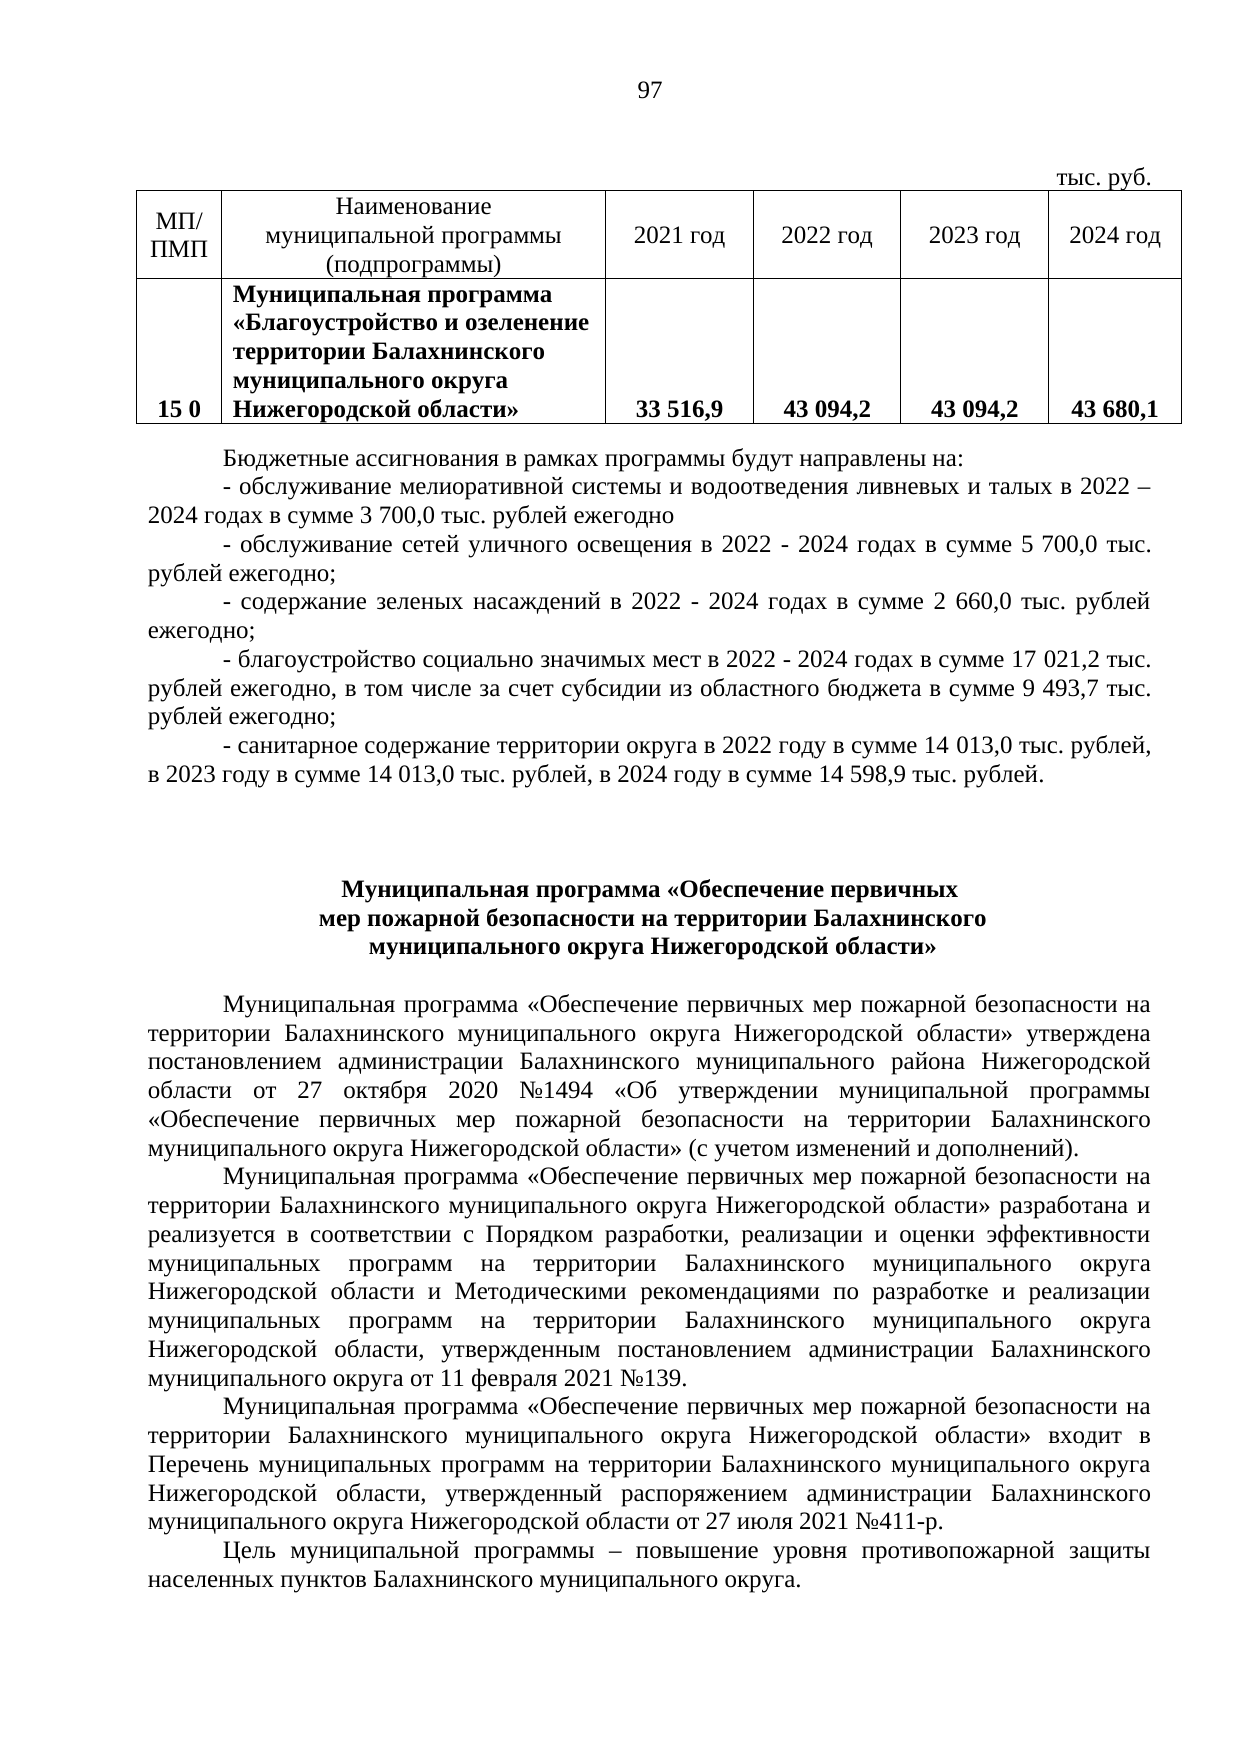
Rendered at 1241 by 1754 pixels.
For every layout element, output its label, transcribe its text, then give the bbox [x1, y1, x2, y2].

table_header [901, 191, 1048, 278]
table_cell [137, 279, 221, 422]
text мер пожарной безопасности на территории Балахнинского [148, 903, 1152, 931]
text - обслуживание сетей уличного освещения в 2022 - 2024 годах в сумме 5 700,0 тыс. рублей ежегодно; [148, 529, 1152, 586]
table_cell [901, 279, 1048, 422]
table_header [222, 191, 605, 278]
text Муниципальная программа «Обеспечение первичных мер пожарной безопасности на территории Балахнинского муниципального округа Нижегородской области» входит в Перечень муниципальных программ на территории Балахнинского муниципального округа Нижегородской области, утвержденный распоряжением администрации Балахнинского муниципального округа Нижегородской области от 27 июля 2021 №411-р. [148, 1391, 1152, 1535]
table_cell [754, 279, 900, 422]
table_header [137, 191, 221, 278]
text тыс. руб. [148, 162, 1152, 190]
text Муниципальная программа «Обеспечение первичных [148, 874, 1152, 903]
text Бюджетные ассигнования в рамках программы будут направлены на: [148, 443, 1152, 471]
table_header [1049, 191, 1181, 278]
text - санитарное содержание территории округа в 2022 году в сумме 14 013,0 тыс. рублей, в 2023 году в сумме 14 013,0 тыс. рублей, в 2024 году в сумме 14 598,9 тыс. рублей. [148, 730, 1152, 788]
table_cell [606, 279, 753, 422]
text муниципального округа Нижегородской области» [148, 931, 1152, 960]
text - содержание зеленых насаждений в 2022 - 2024 годах в сумме 2 660,0 тыс. рублей ежегодно; [148, 586, 1152, 644]
text Муниципальная программа «Обеспечение первичных мер пожарной безопасности на территории Балахнинского муниципального округа Нижегородской области» разработана и реализуется в соответствии с Порядком разработки, реализации и оценки эффективности муниципальных программ на территории Балахнинского муниципального округа Нижегородской области и Методическими рекомендациями по разработке и реализации муниципальных программ на территории Балахнинского муниципального округа Нижегородской области, утвержденным постановлением администрации Балахнинского муниципального округа от 11 февраля 2021 №139. [148, 1161, 1152, 1391]
text Цель муниципальной программы – повышение уровня противопожарной защиты населенных пунктов Балахнинского муниципального округа. [148, 1535, 1152, 1593]
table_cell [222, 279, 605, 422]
text Муниципальная программа «Обеспечение первичных мер пожарной безопасности на территории Балахнинского муниципального округа Нижегородской области» утверждена постановлением администрации Балахнинского муниципального района Нижегородской области от 27 октября 2020 №1494 «Об утверждении муниципальной программы «Обеспечение первичных мер пожарной безопасности на территории Балахнинского муниципального округа Нижегородской области» (с учетом изменений и дополнений). [148, 989, 1152, 1161]
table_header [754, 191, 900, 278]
text - обслуживание мелиоративной системы и водоотведения ливневых и талых в 2022 – 2024 годах в сумме 3 700,0 тыс. рублей ежегодно [148, 471, 1152, 529]
text - благоустройство социально значимых мест в 2022 - 2024 годах в сумме 17 021,2 тыс. рублей ежегодно, в том числе за счет субсидии из областного бюджета в сумме 9 493,7 тыс. рублей ежегодно; [148, 644, 1152, 730]
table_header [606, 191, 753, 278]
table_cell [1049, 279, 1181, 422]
